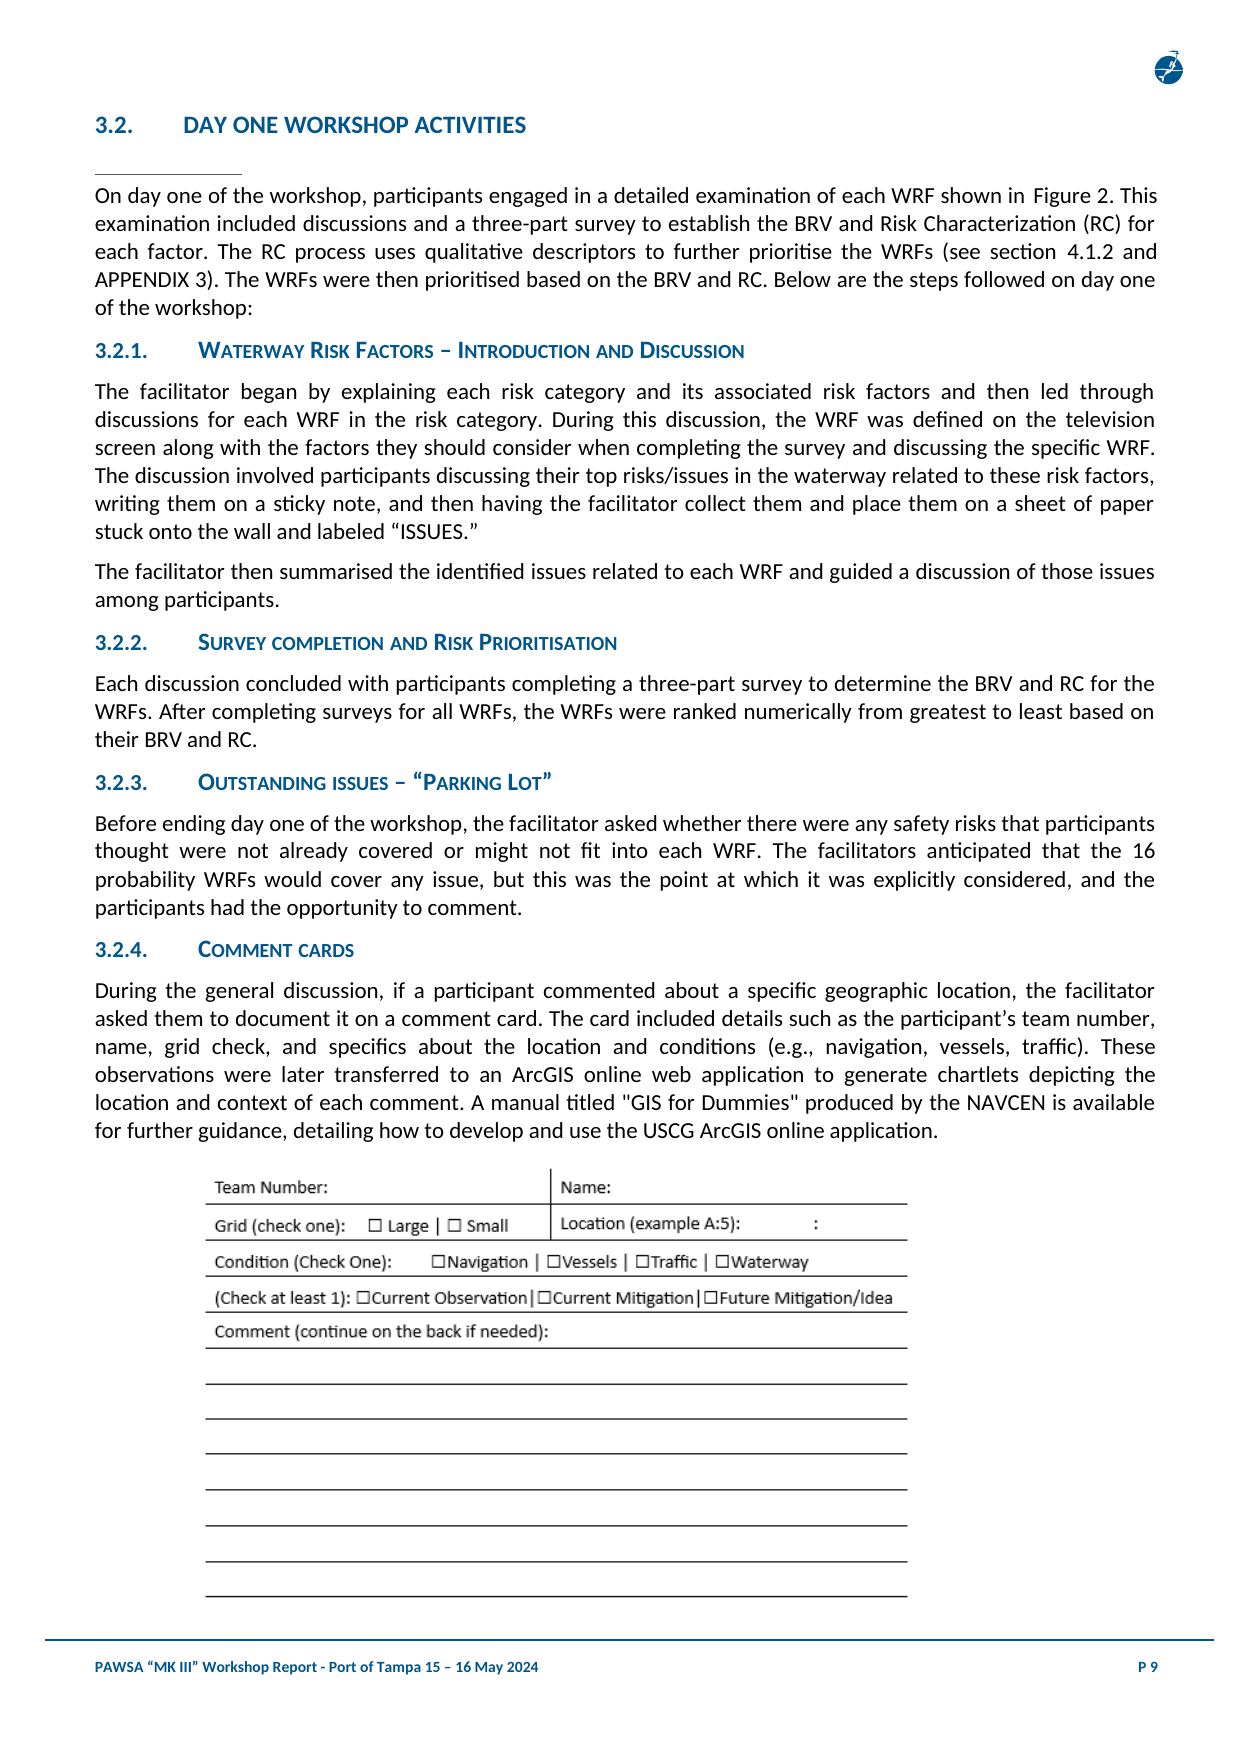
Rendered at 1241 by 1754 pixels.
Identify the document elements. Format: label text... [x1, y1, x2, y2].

text The facilitator then summarised the identified issues related to each WRF and guided a discussion of those issues among participants. [94, 557, 1157, 613]
subtitle Waterway Risk Factors – Introduction and Discussion [94, 334, 1069, 364]
picture [180, 1156, 932, 1627]
text Each discussion concluded with participants completing a three-part survey to determine the BRV and RC for the WRFs. After completing surveys for all WRFs, the WRFs were ranked numerically from greatest to least based on their BRV and RC. [94, 669, 1157, 753]
picture [1123, 0, 1241, 119]
subtitle Day One Workshop Activities [94, 109, 1157, 139]
text During the general discussion, if a participant commented about a specific geographic location, the facilitator asked them to document it on a comment card. The card included details such as the participant’s team number, name, grid check, and specifics about the location and conditions (e.g., navigation, vessels, traffic). These observations were later transferred to an ArcGIS online web application to generate chartlets depicting the location and context of each comment. A manual titled "GIS for Dummies" produced by the NAVCEN is available for further guidance, detailing how to develop and use the USCG ArcGIS online application. [94, 976, 1157, 1144]
subtitle Outstanding issues – “Parking Lot” [94, 766, 1069, 796]
subtitle Comment cards [94, 933, 1069, 964]
subtitle Survey completion and Risk Prioritisation [94, 626, 1069, 657]
text The facilitator began by explaining each risk category and its associated risk factors and then led through discussions for each WRF in the risk category. During this discussion, the WRF was defined on the television screen along with the factors they should consider when completing the survey and discussing the specific WRF. The discussion involved participants discussing their top risks/issues in the waterway related to these risk factors, writing them on a sticky note, and then having the facilitator collect them and place them on a sheet of paper stuck onto the wall and labeled “ISSUES.” [94, 377, 1157, 545]
text On day one of the workshop, participants engaged in a detailed examination of each WRF shown in Figure 2. This examination included discussions and a three-part survey to establish the BRV and Risk Characterization (RC) for each factor. The RC process uses qualitative descriptors to further prioritise the WRFs (see section 4.1.2 and APPENDIX 3). The WRFs were then prioritised based on the BRV and RC. Below are the steps followed on day one of the workshop: [94, 181, 1157, 321]
text Before ending day one of the workshop, the facilitator asked whether there were any safety risks that participants thought were not already covered or might not fit into each WRF. The facilitators anticipated that the 16 probability WRFs would cover any issue, but this was the point at which it was explicitly considered, and the participants had the opportunity to comment. [94, 809, 1157, 921]
